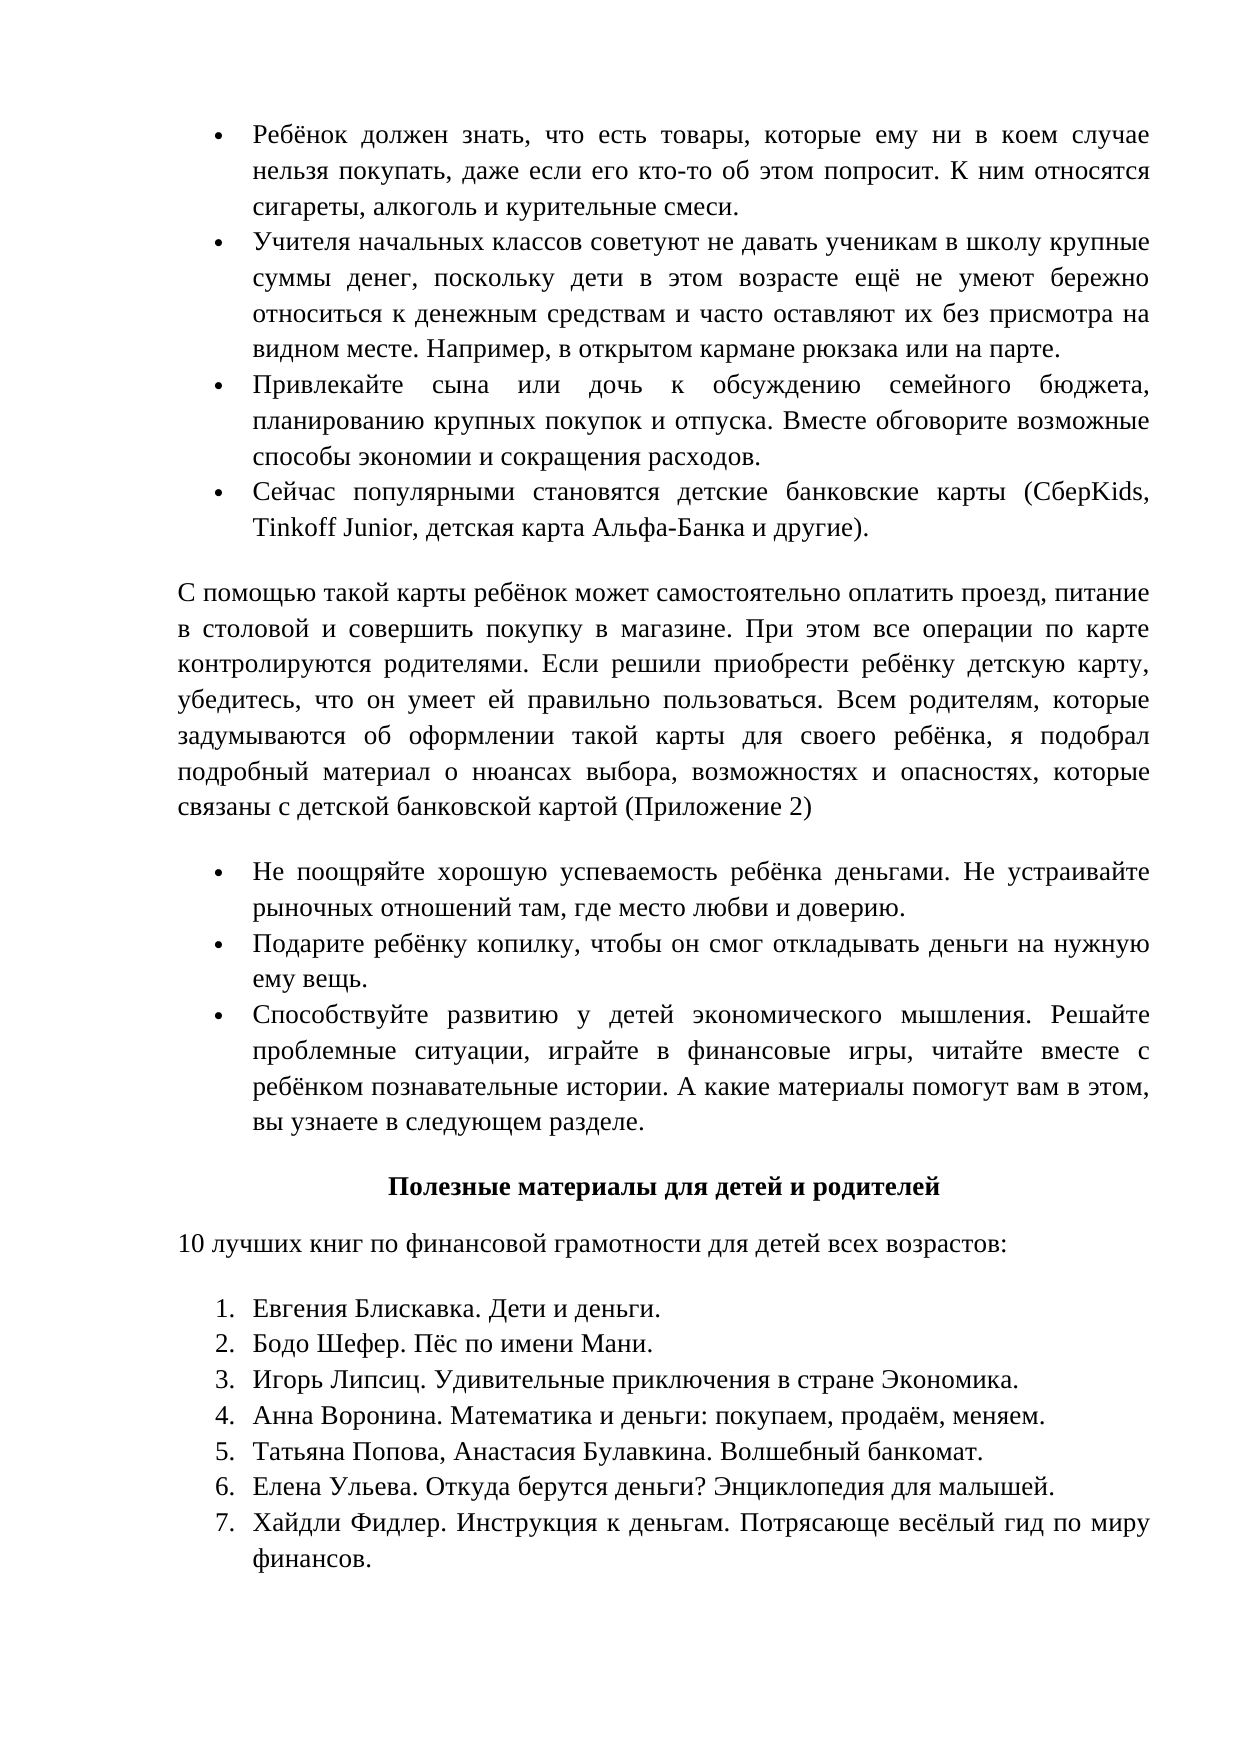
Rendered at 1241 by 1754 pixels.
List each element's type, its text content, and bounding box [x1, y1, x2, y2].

list Татьяна Попова, Анастасия Булавкина. Волшебный банкомат. [215, 1435, 1152, 1466]
list Игорь Липсиц. Удивительные приключения в стране Экономика. [215, 1363, 1152, 1394]
list Не поощряйте хорошую успеваемость ребёнка деньгами. Не устраивайте рыночных отношений там, где место любви и доверию. [215, 855, 1152, 922]
list Анна Воронина. Математика и деньги: покупаем, продаём, меняем. [215, 1399, 1152, 1430]
list Способствуйте развитию у детей экономического мышления. Решайте проблемные ситуации, играйте в финансовые игры, читайте вместе с ребёнком познавательные истории. А какие материалы помогут вам в этом, вы узнаете в следующем разделе. [215, 998, 1152, 1137]
list Подарите ребёнку копилку, чтобы он смог откладывать деньги на нужную ему вещь. [215, 927, 1152, 994]
text Полезные материалы для детей и родителей [177, 1170, 1152, 1201]
subtitle 10 лучших книг по финансовой грамотности для детей всех возрастов: [177, 1227, 1152, 1258]
list Евгения Блискавка. Дети и деньги. [215, 1292, 1152, 1323]
list Ребёнок должен знать, что есть товары, которые ему ни в коем случае нельзя покупать, даже если его кто-то об этом попросит. К ним относятся сигареты, алкоголь и курительные смеси. [215, 118, 1152, 221]
text С помощью такой карты ребёнок может самостоятельно оплатить проезд, питание в столовой и совершить покупку в магазине. При этом все операции по карте контролируются родителями. Если решили приобрести ребёнку детскую карту, убедитесь, что он умеет ей правильно пользоваться. Всем родителям, которые задумываются об оформлении такой карты для своего ребёнка, я подобрал подробный материал о нюансах выбора, возможностях и опасностях, которые связаны с детской банковской картой (Приложение 2) [177, 576, 1152, 822]
list Привлекайте сына или дочь к обсуждению семейного бюджета, планированию крупных покупок и отпуска. Вместе обговорите возможные способы экономии и сокращения расходов. [215, 368, 1152, 471]
list Учителя начальных классов советуют не давать ученикам в школу крупные суммы денег, поскольку дети в этом возрасте ещё не умеют бережно относиться к денежным средствам и часто оставляют их без присмотра на видном месте. Например, в открытом кармане рюкзака или на парте. [215, 225, 1152, 364]
list Сейчас популярными становятся детские банковские карты (СберKids, Tinkoff Junior, детская карта Альфа-Банка и другие). [215, 475, 1152, 542]
list Бодо Шефер. Пёс по имени Мани. [215, 1327, 1152, 1359]
list Елена Ульева. Откуда берутся деньги? Энциклопедия для малышей. [215, 1470, 1152, 1502]
list Хайдли Фидлер. Инструкция к деньгам. Потрясающе весёлый гид по миру финансов. [215, 1506, 1152, 1573]
